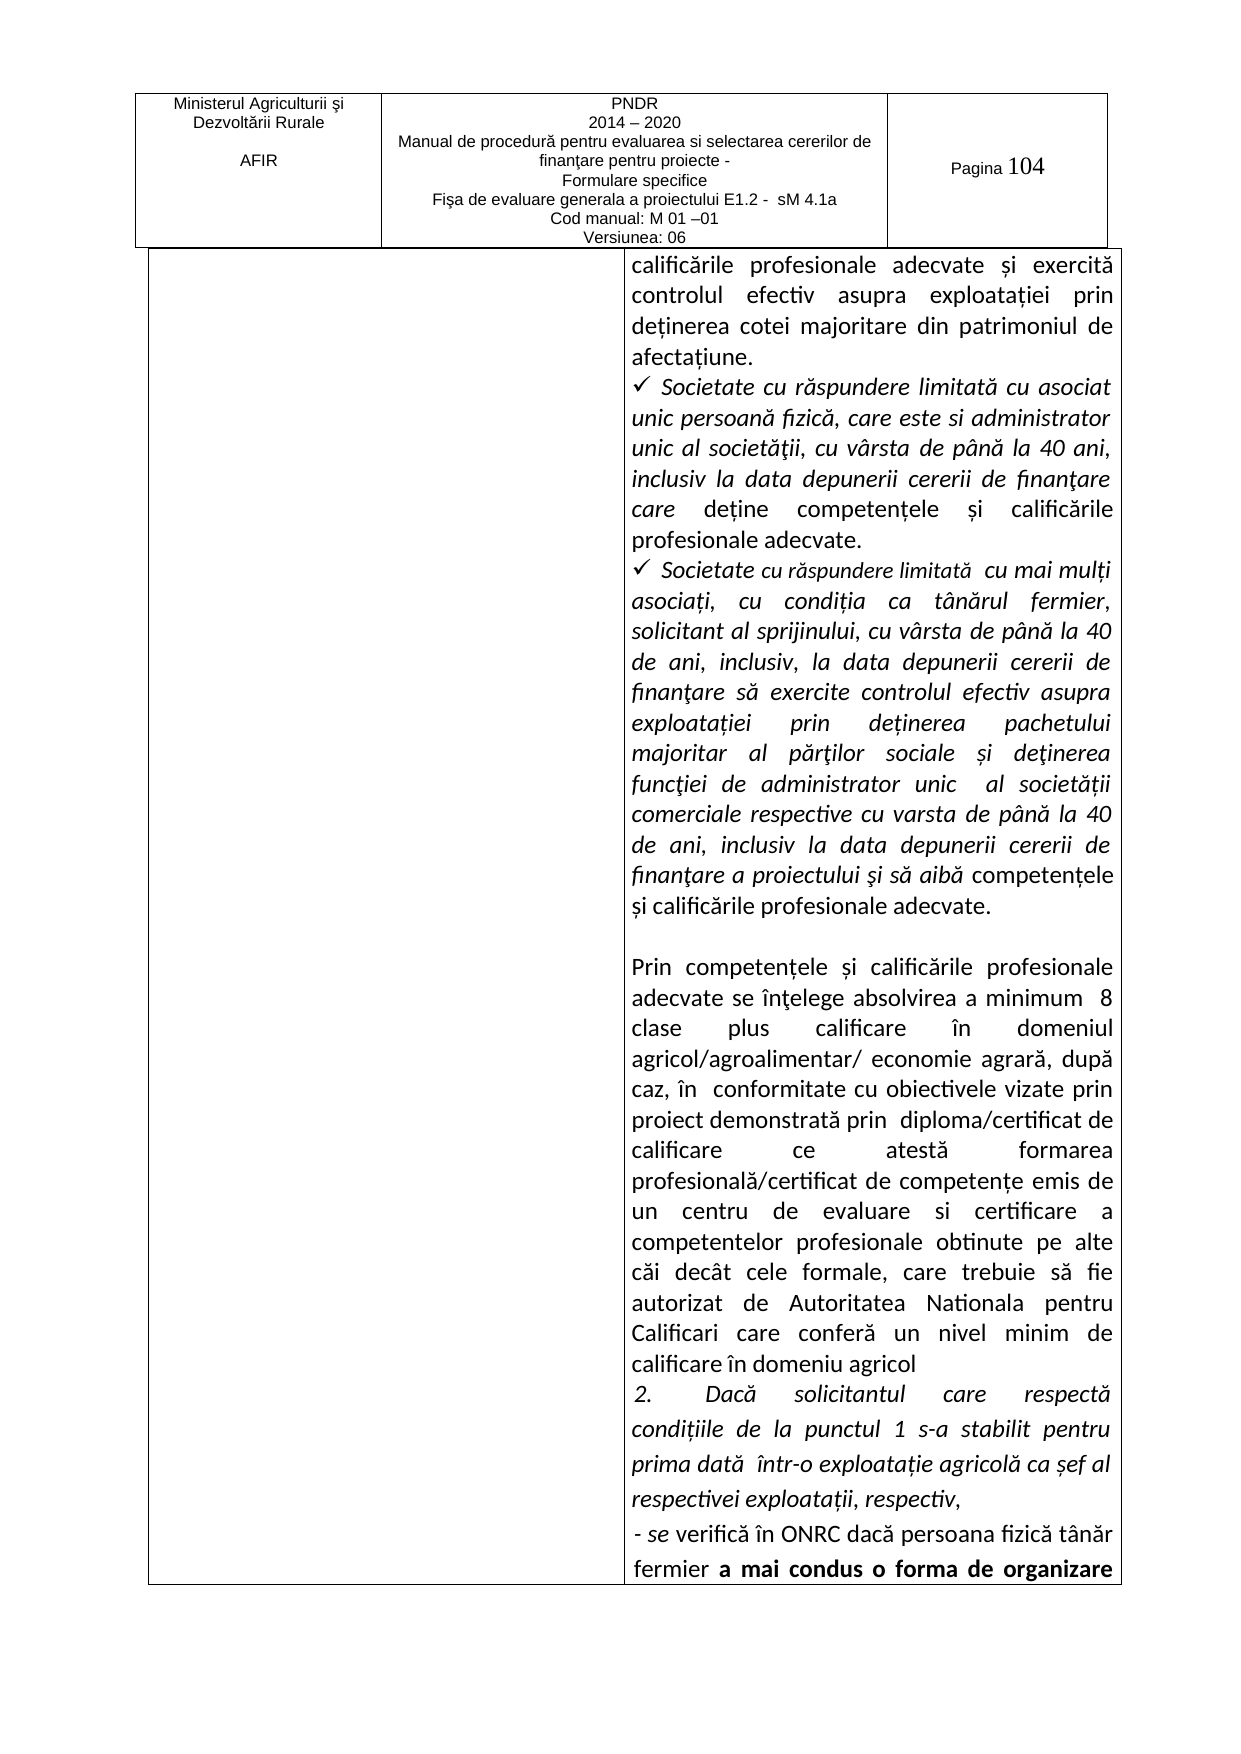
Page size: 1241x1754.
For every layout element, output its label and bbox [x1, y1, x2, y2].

table_cell [149, 249, 624, 1584]
table_cell [625, 249, 1121, 1584]
